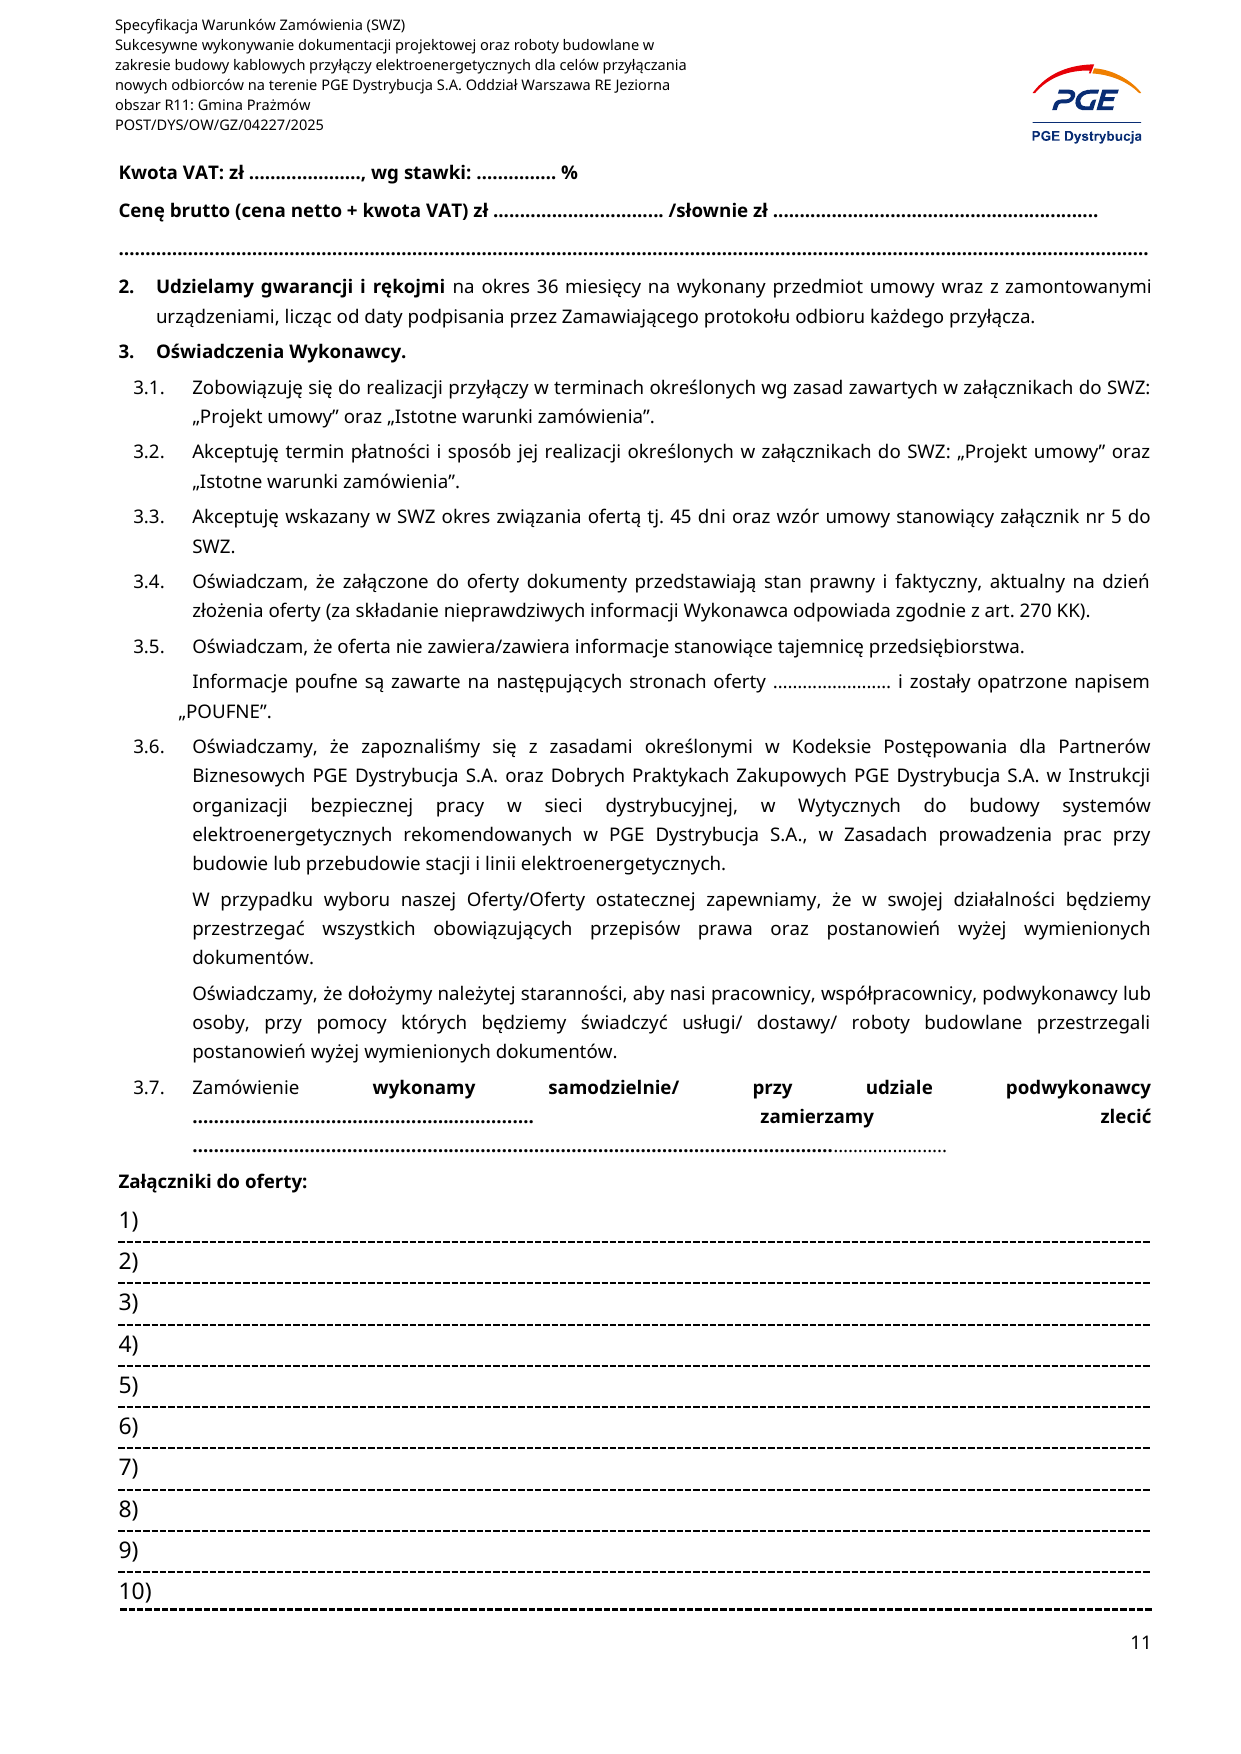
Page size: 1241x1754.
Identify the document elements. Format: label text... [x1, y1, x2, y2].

text Załączniki do oferty: [118, 1168, 1152, 1194]
list Oświadczam, że oferta nie zawiera/zawiera informacje stanowiące tajemnicę przedsiębiorstwa. [133, 633, 1152, 659]
text Oświadczamy, że dołożymy należytej staranności, aby nasi pracownicy, współpracownicy, podwykonawcy lub osoby, przy pomocy których będziemy świadczyć usługi/ dostawy/ roboty budowlane przestrzegali postanowień wyżej wymienionych dokumentów. [192, 980, 1152, 1064]
list Oświadczamy, że zapoznaliśmy się z zasadami określonymi w Kodeksie Postępowania dla Partnerów Biznesowych PGE Dystrybucja S.A. oraz Dobrych Praktykach Zakupowych PGE Dystrybucja S.A. w Instrukcji organizacji bezpiecznej pracy w sieci dystrybucyjnej, w Wytycznych do budowy systemów elektroenergetycznych rekomendowanych w PGE Dystrybucja S.A., w Zasadach prowadzenia prac przy budowie lub przebudowie stacji i linii elektroenergetycznych. [133, 733, 1152, 876]
text Cenę brutto (cena netto + kwota VAT) zł ................................ /słownie zł ............................................................. [118, 198, 1152, 223]
list Zamówienie wykonamy samodzielnie/ przy udziale podwykonawcy ………………………………………………………. zamierzamy zlecić …………………………………………………………………………………………………………………………….. [133, 1074, 1152, 1158]
list Udzielamy gwarancji i rękojmi na okres 36 miesięcy na wykonany przedmiot umowy wraz z zamontowanymi urządzeniami, licząc od daty podpisania przez Zamawiającego protokołu odbioru każdego przyłącza. [118, 274, 1152, 328]
list Akceptuję wskazany w SWZ okres związania ofertą tj. 45 dni oraz wzór umowy stanowiący załącznik nr 5 do SWZ. [133, 504, 1152, 558]
text Informacje poufne są zawarte na następujących stronach oferty …………………… i zostały opatrzone napisem „POUFNE”. [178, 669, 1152, 723]
text …………………………………………………………………………………………………………………………………………………………………………. [118, 236, 1152, 261]
list Akceptuję termin płatności i sposób jej realizacji określonych w załącznikach do SWZ: „Projekt umowy” oraz „Istotne warunki zamówienia”. [133, 439, 1152, 494]
list Oświadczenia Wykonawcy. [118, 338, 1152, 364]
text W przypadku wyboru naszej Oferty/Oferty ostatecznej zapewniamy, że w swojej działalności będziemy przestrzegać wszystkich obowiązujących przepisów prawa oraz postanowień wyżej wymienionych dokumentów. [192, 886, 1152, 970]
list Zobowiązuję się do realizacji przyłączy w terminach określonych wg zasad zawartych w załącznikach do SWZ: „Projekt umowy” oraz „Istotne warunki zamówienia”. [133, 374, 1152, 429]
text Kwota VAT: zł …………………, wg stawki: …………… % [118, 160, 1152, 185]
list Oświadczam, że załączone do oferty dokumenty przedstawiają stan prawny i faktyczny, aktualny na dzień złożenia oferty (za składanie nieprawdziwych informacji Wykonawca odpowiada zgodnie z art. 270 KK). [133, 568, 1152, 623]
